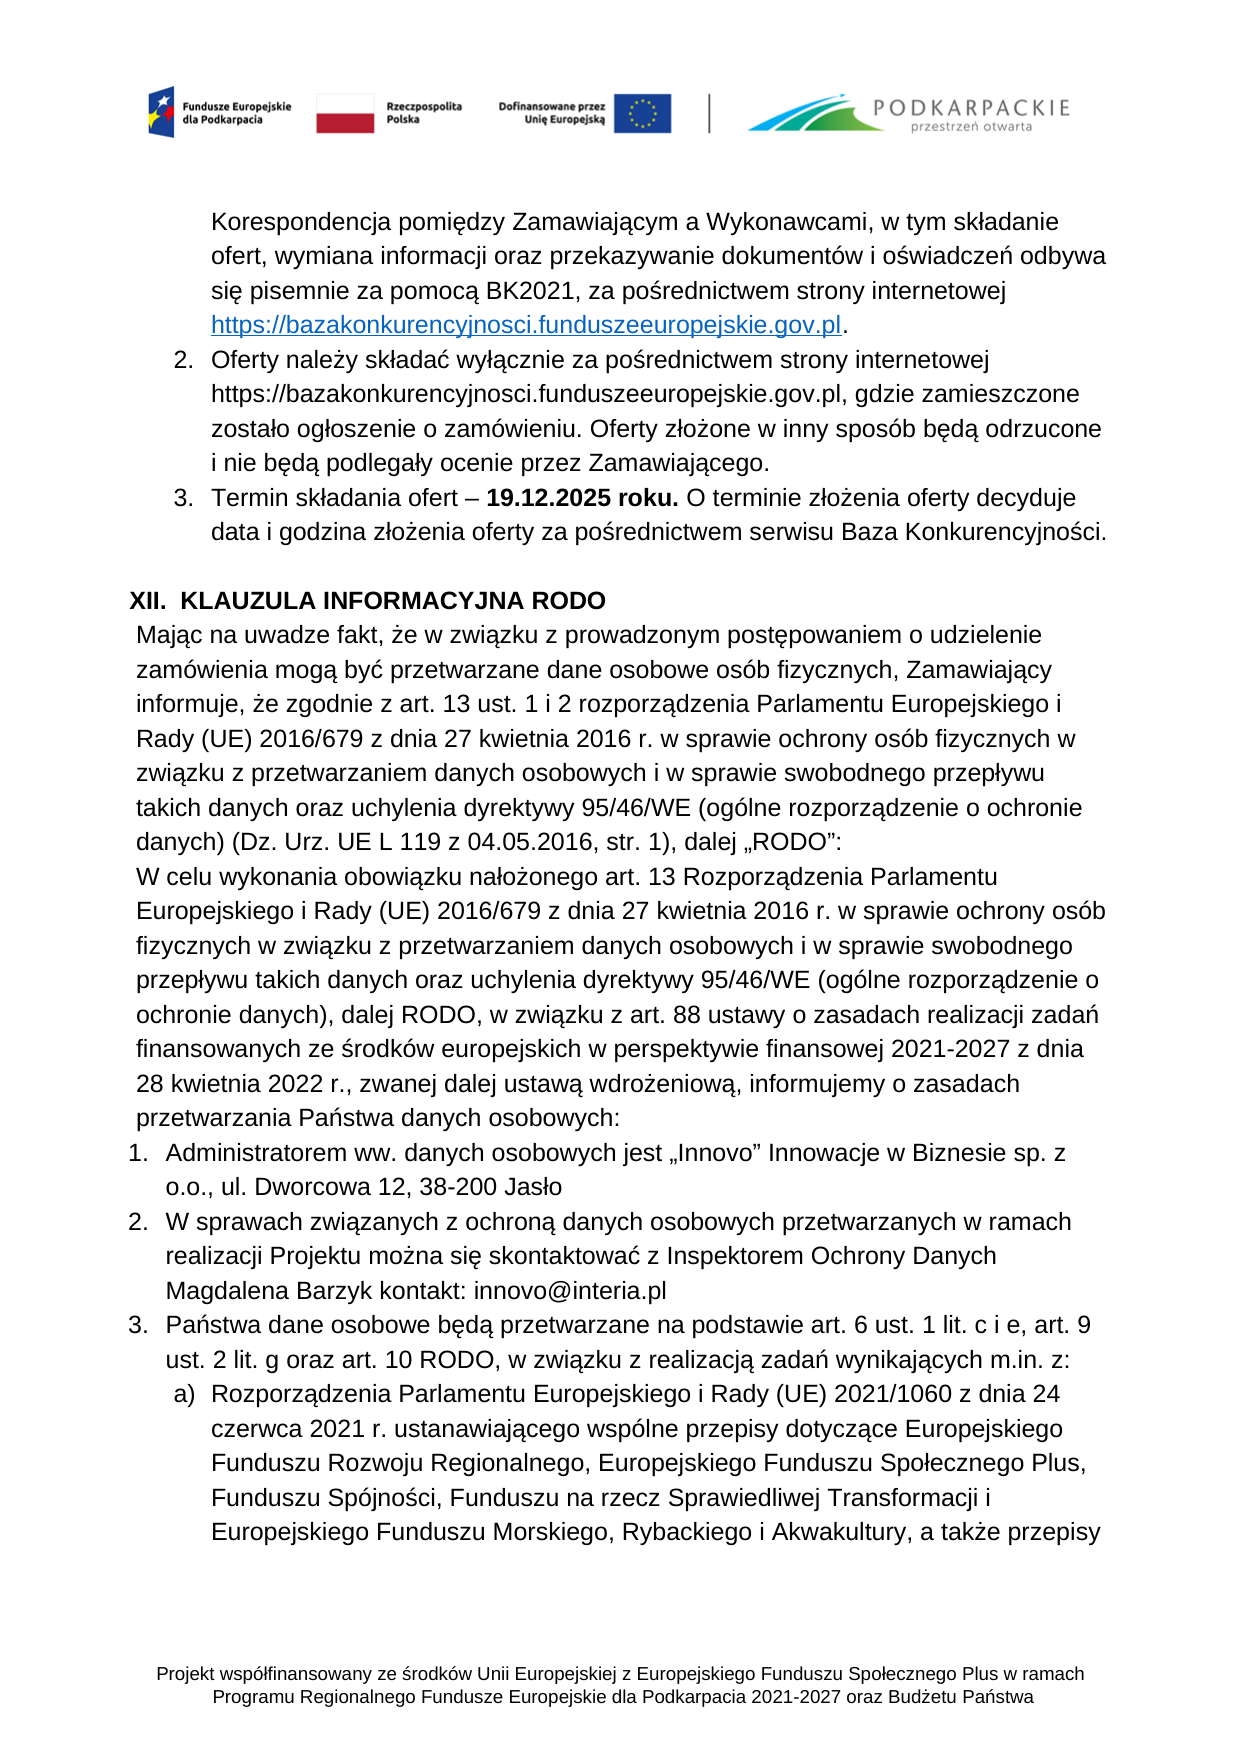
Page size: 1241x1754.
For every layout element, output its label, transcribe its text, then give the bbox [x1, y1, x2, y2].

list Termin składania ofert – 19.12.2025 roku. O terminie złożenia oferty decyduje data i godzina złożenia oferty za pośrednictwem serwisu Baza Konkurencyjności. [173, 483, 1110, 546]
list Administratorem ww. danych osobowych jest „Innovo” Innowacje w Biznesie sp. z o.o., ul. Dworcowa 12, 38-200 Jasło [128, 1138, 1110, 1201]
text W celu wykonania obowiązku nałożonego art. 13 Rozporządzenia Parlamentu Europejskiego i Rady (UE) 2016/679 z dnia 27 kwietnia 2016 r. w sprawie ochrony osób fizycznych w związku z przetwarzaniem danych osobowych i w sprawie swobodnego przepływu takich danych oraz uchylenia dyrektywy 95/46/WE (ogólne rozporządzenie o ochronie danych), dalej RODO, w związku z art. 88 ustawy o zasadach realizacji zadań finansowanych ze środków europejskich w perspektywie finansowej 2021-2027 z dnia 28 kwietnia 2022 r., zwanej dalej ustawą wdrożeniową, informujemy o zasadach przetwarzania Państwa danych osobowych: [136, 862, 1110, 1132]
list Oferty należy składać wyłącznie za pośrednictwem strony internetowej https://bazakonkurencyjnosci.funduszeeuropejskie.gov.pl, gdzie zamieszczone zostało ogłoszenie o zamówieniu. Oferty złożone w inny sposób będą odrzucone i nie będą podlegały ocenie przez Zamawiającego. [173, 345, 1110, 477]
list KLAUZULA INFORMACYJNA RODO [129, 586, 1110, 615]
list W sprawach związanych z ochroną danych osobowych przetwarzanych w ramach realizacji Projektu można się skontaktować z Inspektorem Ochrony Danych Magdalena Barzyk kontakt: innovo@interia.pl [128, 1207, 1110, 1304]
text Mając na uwadze fakt, że w związku z prowadzonym postępowaniem o udzielenie zamówienia mogą być przetwarzane dane osobowe osób fizycznych, Zamawiający informuje, że zgodnie z art. 13 ust. 1 i 2 rozporządzenia Parlamentu Europejskiego i Rady (UE) 2016/679 z dnia 27 kwietnia 2016 r. w sprawie ochrony osób fizycznych w związku z przetwarzaniem danych osobowych i w sprawie swobodnego przepływu takich danych oraz uchylenia dyrektywy 95/46/WE (ogólne rozporządzenie o ochronie danych) (Dz. Urz. UE L 119 z 04.05.2016, str. 1), dalej „RODO”: [136, 621, 1110, 856]
list Państwa dane osobowe będą przetwarzane na podstawie art. 6 ust. 1 lit. c i e, art. 9 ust. 2 lit. g oraz art. 10 RODO, w związku z realizacją zadań wynikających m.in. z: [128, 1310, 1110, 1373]
picture [136, 73, 1082, 151]
